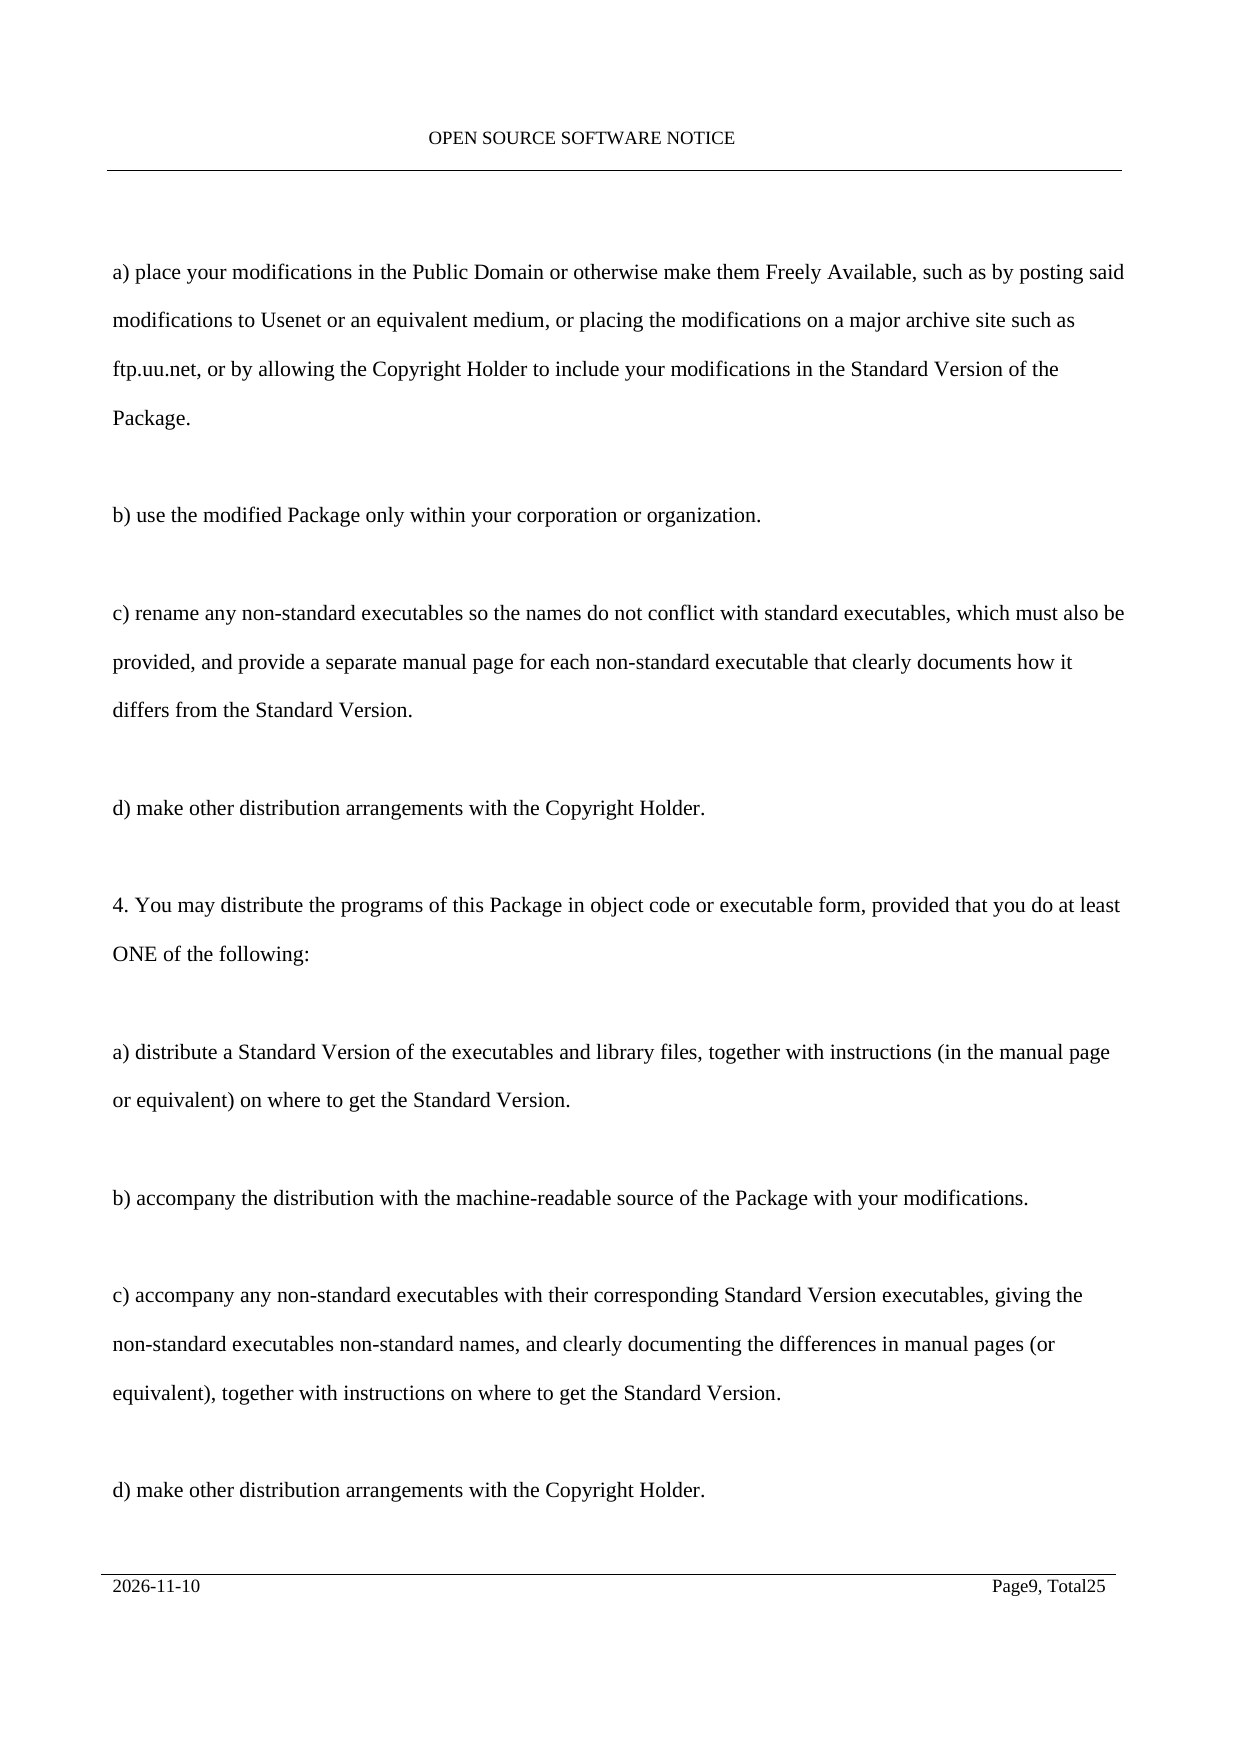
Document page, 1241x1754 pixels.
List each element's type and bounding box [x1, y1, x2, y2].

text [112, 206, 1128, 1506]
